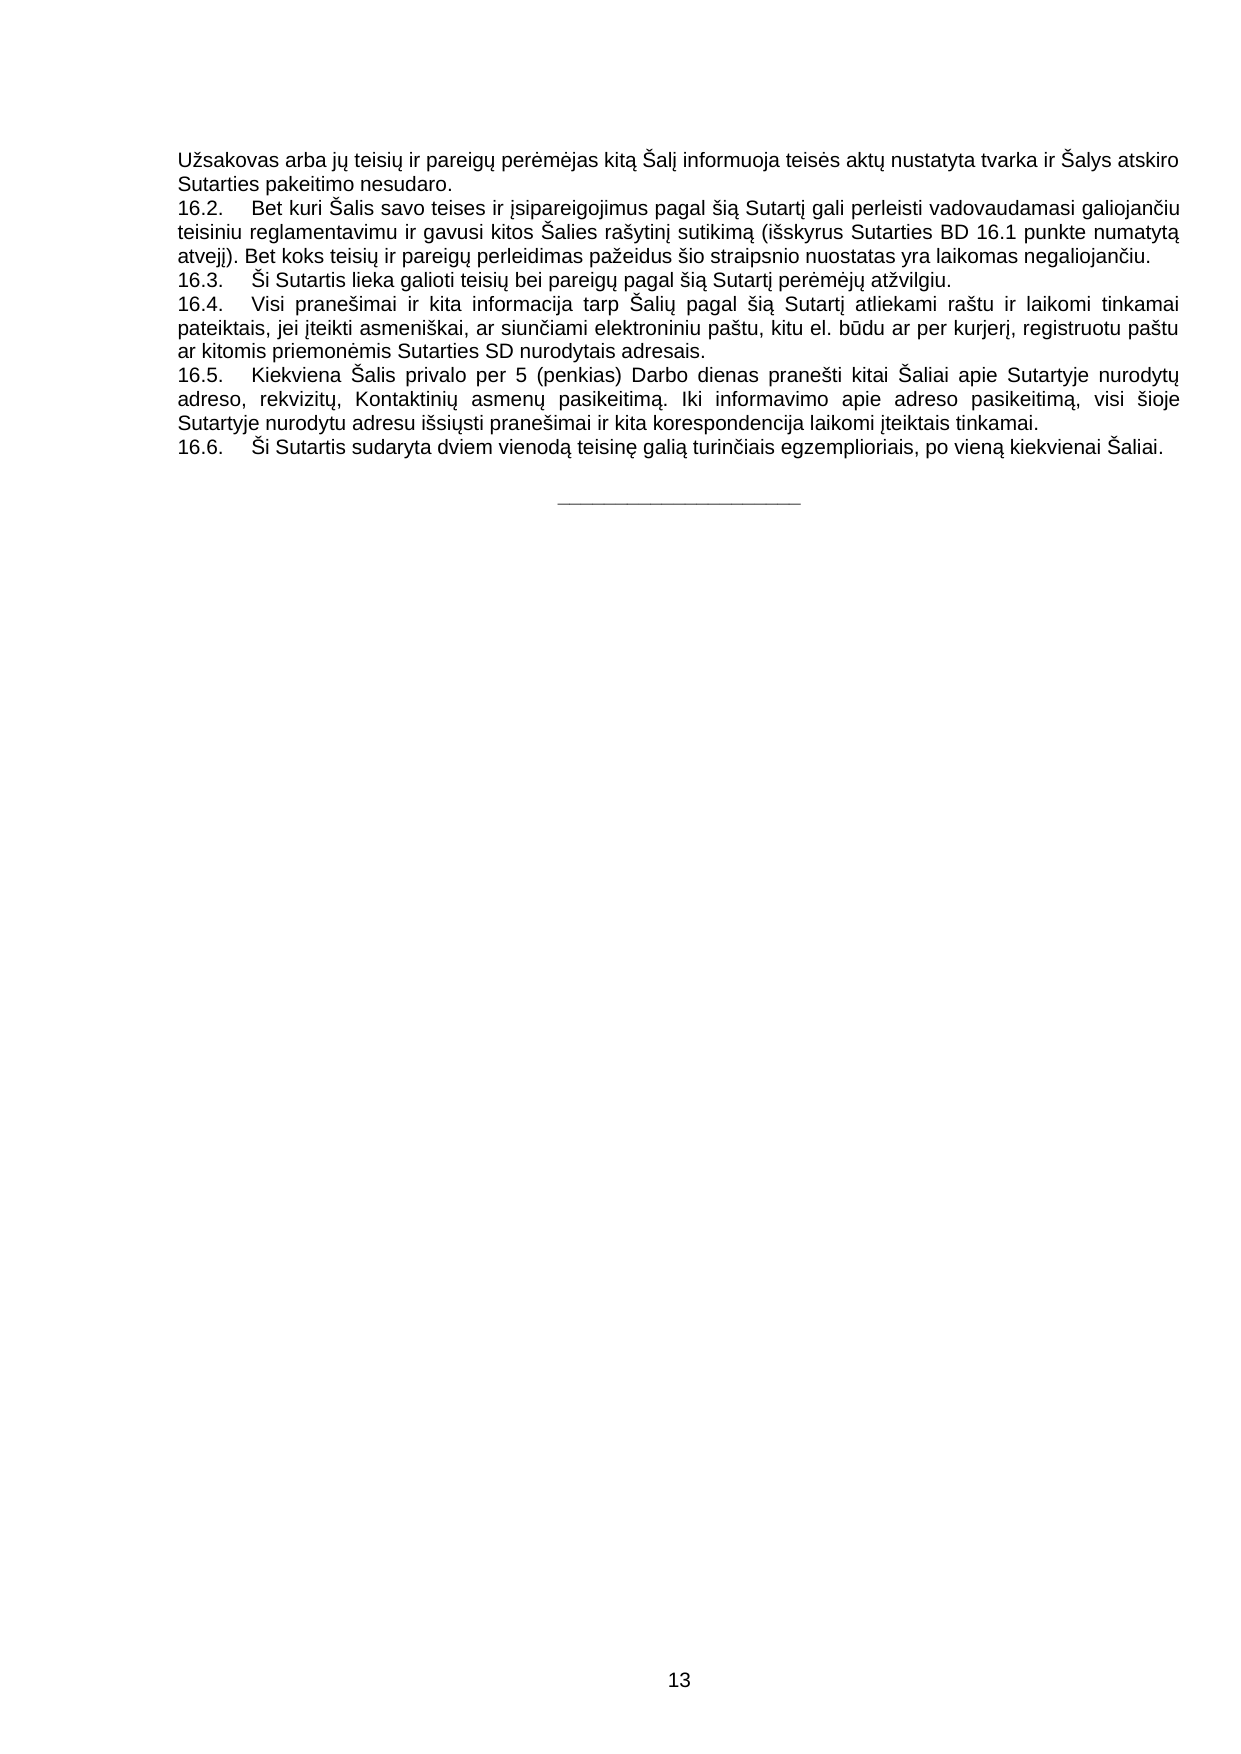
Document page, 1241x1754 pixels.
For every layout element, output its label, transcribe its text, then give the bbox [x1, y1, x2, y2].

text _____________________ [177, 483, 1181, 507]
list Bet kuri Šalis savo teises ir įsipareigojimus pagal šią Sutartį gali perleisti vadovaudamasi galiojančiu teisiniu reglamentavimu ir gavusi kitos Šalies rašytinį sutikimą (išskyrus Sutarties BD 16.1 punkte numatytą atvejį). Bet koks teisių ir pareigų perleidimas pažeidus šio straipsnio nuostatas yra laikomas negaliojančiu. [177, 196, 1181, 267]
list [177, 148, 1181, 196]
list Ši Sutartis sudaryta dviem vienodą teisinę galią turinčiais egzemplioriais, po vieną kiekvienai Šaliai. [177, 435, 1181, 459]
list Kiekviena Šalis privalo per 5 (penkias) Darbo dienas pranešti kitai Šaliai apie Sutartyje nurodytų adreso, rekvizitų, Kontaktinių asmenų pasikeitimą. Iki informavimo apie adreso pasikeitimą, visi šioje Sutartyje nurodytu adresu išsiųsti pranešimai ir kita korespondencija laikomi įteiktais tinkamai. [177, 363, 1181, 435]
list Ši Sutartis lieka galioti teisių bei pareigų pagal šią Sutartį perėmėjų atžvilgiu. [177, 267, 1181, 291]
list Visi pranešimai ir kita informacija tarp Šalių pagal šią Sutartį atliekami raštu ir laikomi tinkamai pateiktais, jei įteikti asmeniškai, ar siunčiami elektroniniu paštu, kitu el. būdu ar per kurjerį, registruotu paštu ar kitomis priemonėmis Sutarties SD nurodytais adresais. [177, 291, 1181, 363]
